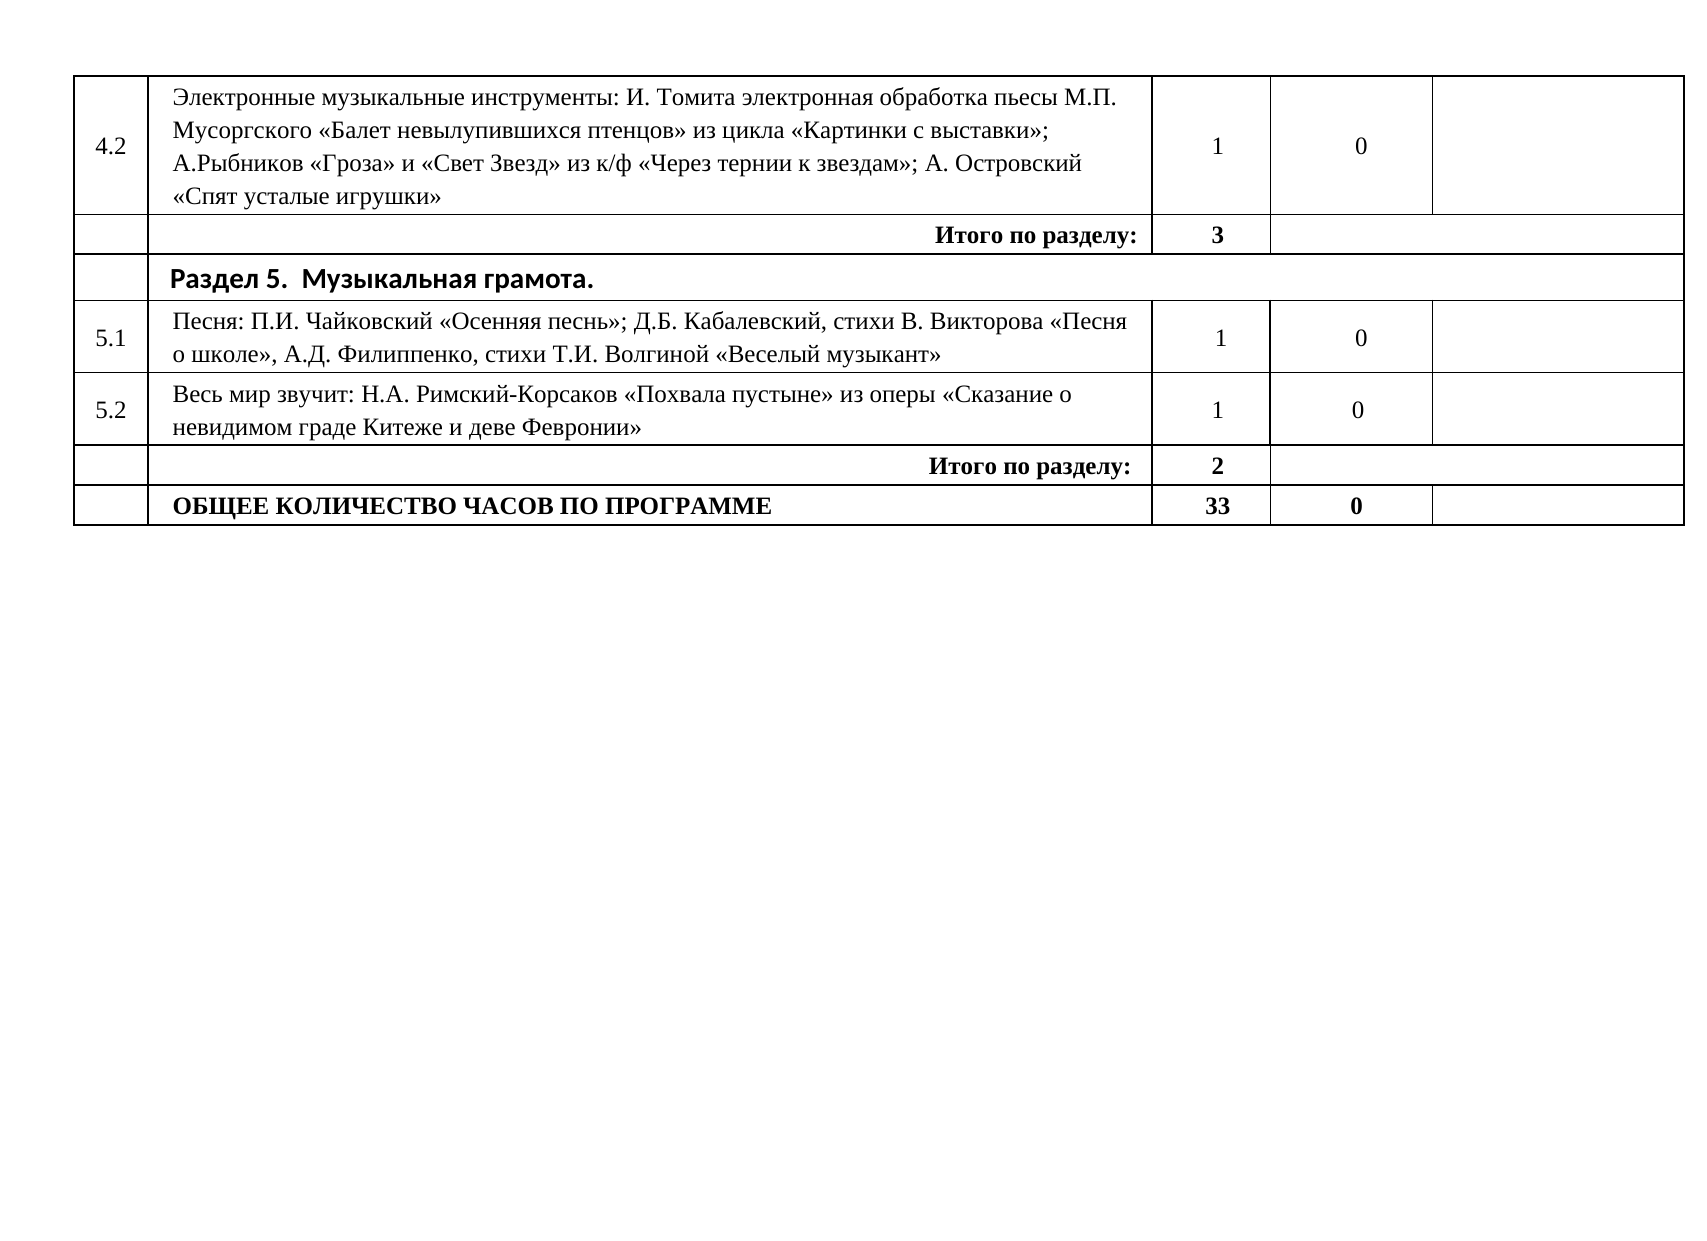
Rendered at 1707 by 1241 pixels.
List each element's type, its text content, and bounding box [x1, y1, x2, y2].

table_cell 1 [1153, 373, 1269, 444]
table_cell 0 [1271, 77, 1432, 213]
table_cell [1271, 215, 1683, 253]
table_cell 0 [1271, 373, 1432, 444]
table_cell 5.2 [75, 373, 147, 444]
table_cell 3 [1153, 215, 1270, 253]
table_cell Весь мир звучит: Н.А. Римский-Корсаков «Похвала пустыне» из оперы «Сказание о невидимом граде Китеже и деве Февронии» [149, 373, 1151, 444]
table_cell 2 [1153, 446, 1270, 484]
table_cell [1433, 77, 1683, 213]
table_cell [1271, 446, 1683, 484]
table_cell [1433, 301, 1683, 372]
table_cell 1 [1153, 301, 1269, 372]
table_cell Итого по разделу: [149, 215, 1151, 253]
table_cell Электронные музыкальные инструменты: И. Томита электронная обработка пьесы М.П. Мусоргского «Балет невылупившихся птенцов» из цикла «Картинки с выставки»; А.Рыбников «Гроза» и «Свет Звезд» из к/ф «Через тернии к звездам»; А. Островский «Спят усталые игрушки» [149, 77, 1151, 213]
table_cell Песня: П.И. Чайковский «Осенняя песнь»; Д.Б. Кабалевский, стихи В. Викторова «Песня о школе», А.Д. Филиппенко, стихи Т.И. Волгиной «Веселый музыкант» [149, 301, 1151, 372]
table_cell [75, 215, 147, 253]
table_cell 33 [1153, 486, 1270, 524]
table_cell 5.1 [75, 301, 147, 372]
table_cell 0 [1271, 486, 1432, 524]
table_cell 1 [1153, 77, 1270, 213]
table_cell [75, 486, 147, 524]
table_cell Раздел 5. Музыкальная грамота. [149, 255, 1683, 299]
table_cell Итого по разделу: [149, 446, 1151, 484]
table_cell ОБЩЕЕ КОЛИЧЕСТВО ЧАСОВ ПО ПРОГРАММЕ [149, 486, 1151, 524]
table_cell 4.2 [75, 77, 147, 213]
table_cell [75, 255, 147, 299]
table_cell [1433, 486, 1683, 524]
table_cell [1433, 373, 1683, 444]
table_cell 0 [1271, 301, 1432, 372]
table_cell [75, 446, 147, 484]
